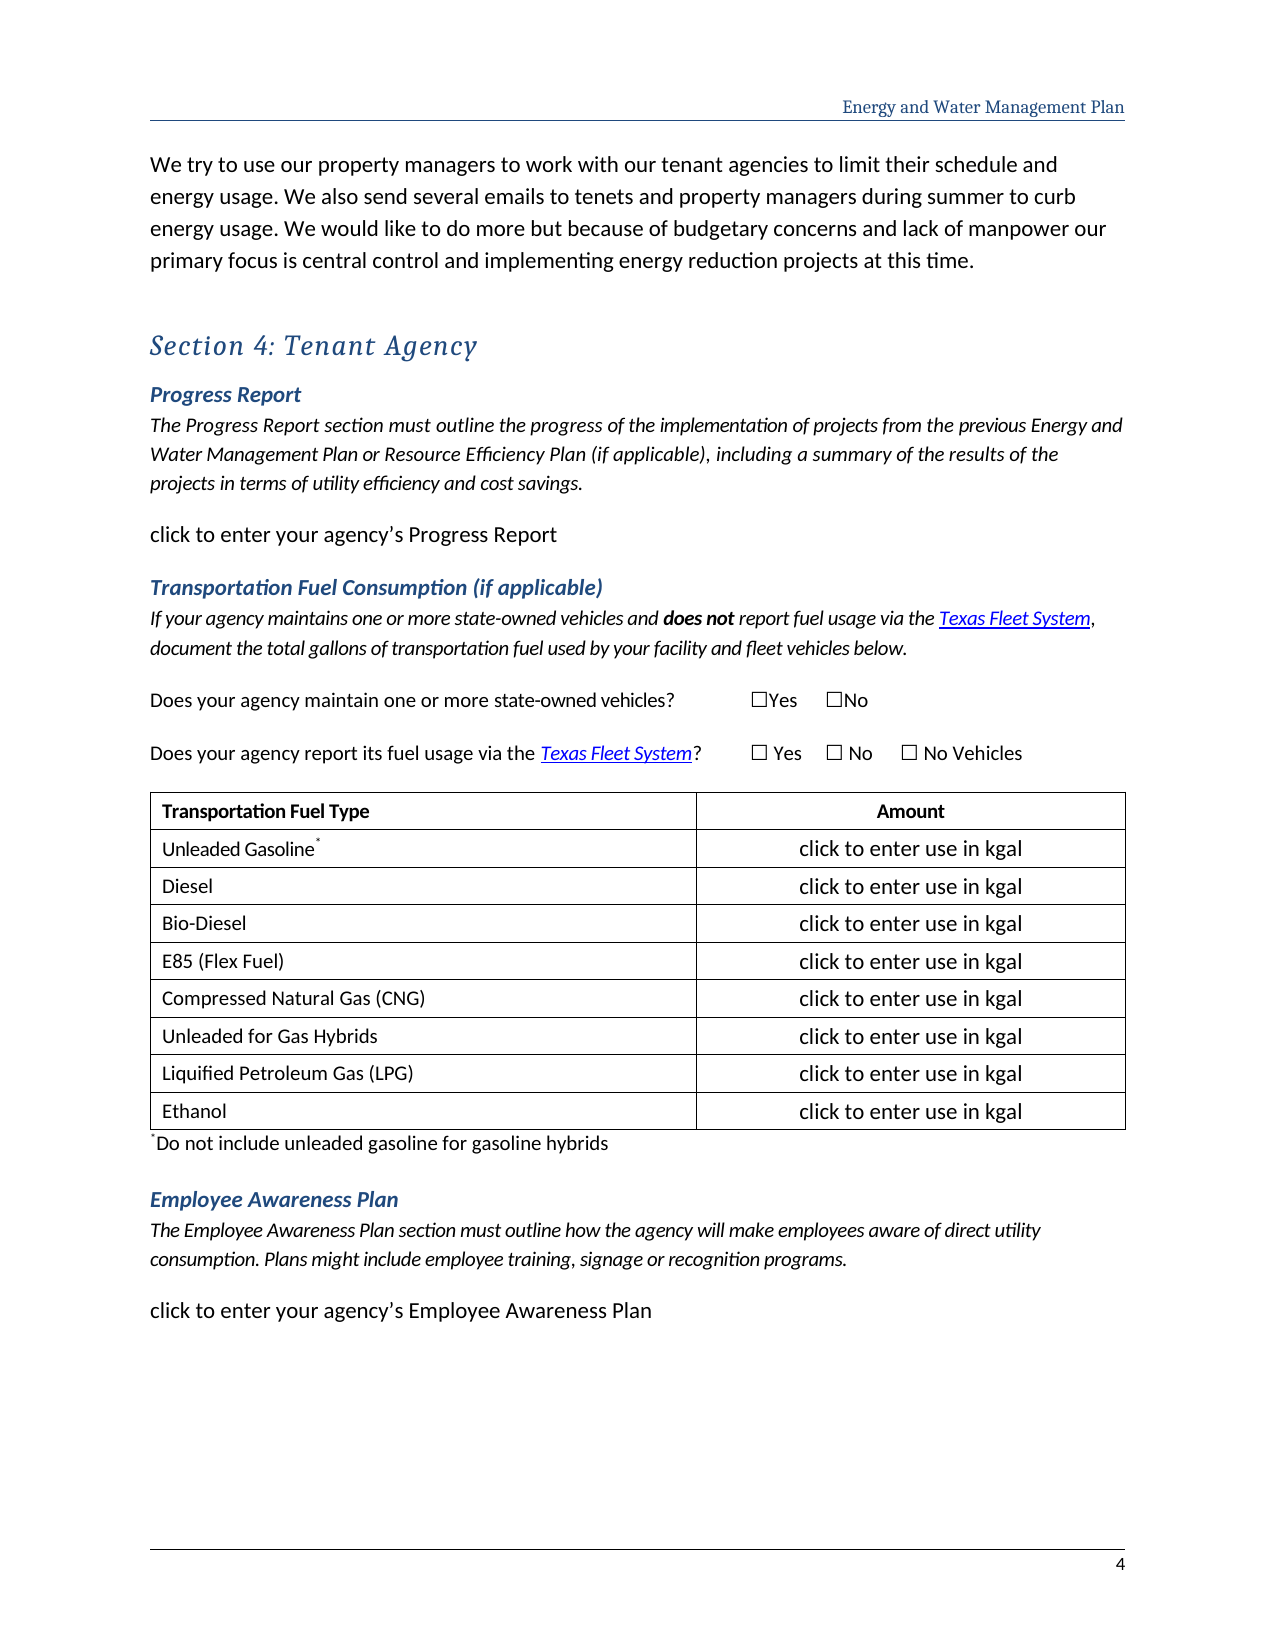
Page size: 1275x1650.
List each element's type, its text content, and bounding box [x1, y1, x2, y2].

table_header Transportation Fuel Type [151, 793, 696, 829]
subtitle Progress Report [150, 380, 1125, 408]
text If your agency maintains one or more state-owned vehicles and does not report fuel usage via the Texas Fleet System, document the total gallons of transportation fuel used by your facility and fleet vehicles below. [150, 606, 1125, 660]
text Does your agency report its fuel usage via the Texas Fleet System? Yes No No Vehicles [150, 738, 1125, 767]
text The Employee Awareness Plan section must outline how the agency will make employees aware of direct utility consumption. Plans might include employee training, signage or recognition programs. [150, 1217, 1125, 1272]
table_cell [697, 905, 1125, 942]
table_cell Unleaded for Gas Hybrids [151, 1018, 696, 1054]
subtitle Employee Awareness Plan [150, 1185, 1125, 1213]
table_cell [697, 868, 1125, 904]
table_cell Liquified Petroleum Gas (LPG) [151, 1055, 696, 1092]
table_cell Bio-Diesel [151, 905, 696, 942]
table_cell [697, 830, 1125, 867]
text *Do not include unleaded gasoline for gasoline hybrids [150, 1130, 1125, 1156]
table_cell [697, 1018, 1125, 1054]
table_cell Diesel [151, 868, 696, 904]
table_header Amount [697, 793, 1125, 829]
table_cell [697, 1093, 1125, 1129]
table_cell Unleaded Gasoline* [151, 830, 696, 867]
table_cell [697, 1055, 1125, 1092]
table_cell [697, 943, 1125, 979]
table_cell E85 (Flex Fuel) [151, 943, 696, 979]
text Does your agency maintain one or more state-owned vehicles? Yes No [150, 685, 1125, 713]
text The Progress Report section must outline the progress of the implementation of projects from the previous Energy and Water Management Plan or Resource Efficiency Plan (if applicable), including a summary of the results of the projects in terms of utility efficiency and cost savings. [150, 412, 1125, 496]
table_cell Ethanol [151, 1093, 696, 1129]
table_cell Compressed Natural Gas (CNG) [151, 980, 696, 1017]
subtitle Section 4: Tenant Agency [150, 329, 1125, 362]
table_cell [697, 980, 1125, 1017]
subtitle Transportation Fuel Consumption (if applicable) [150, 573, 1125, 601]
